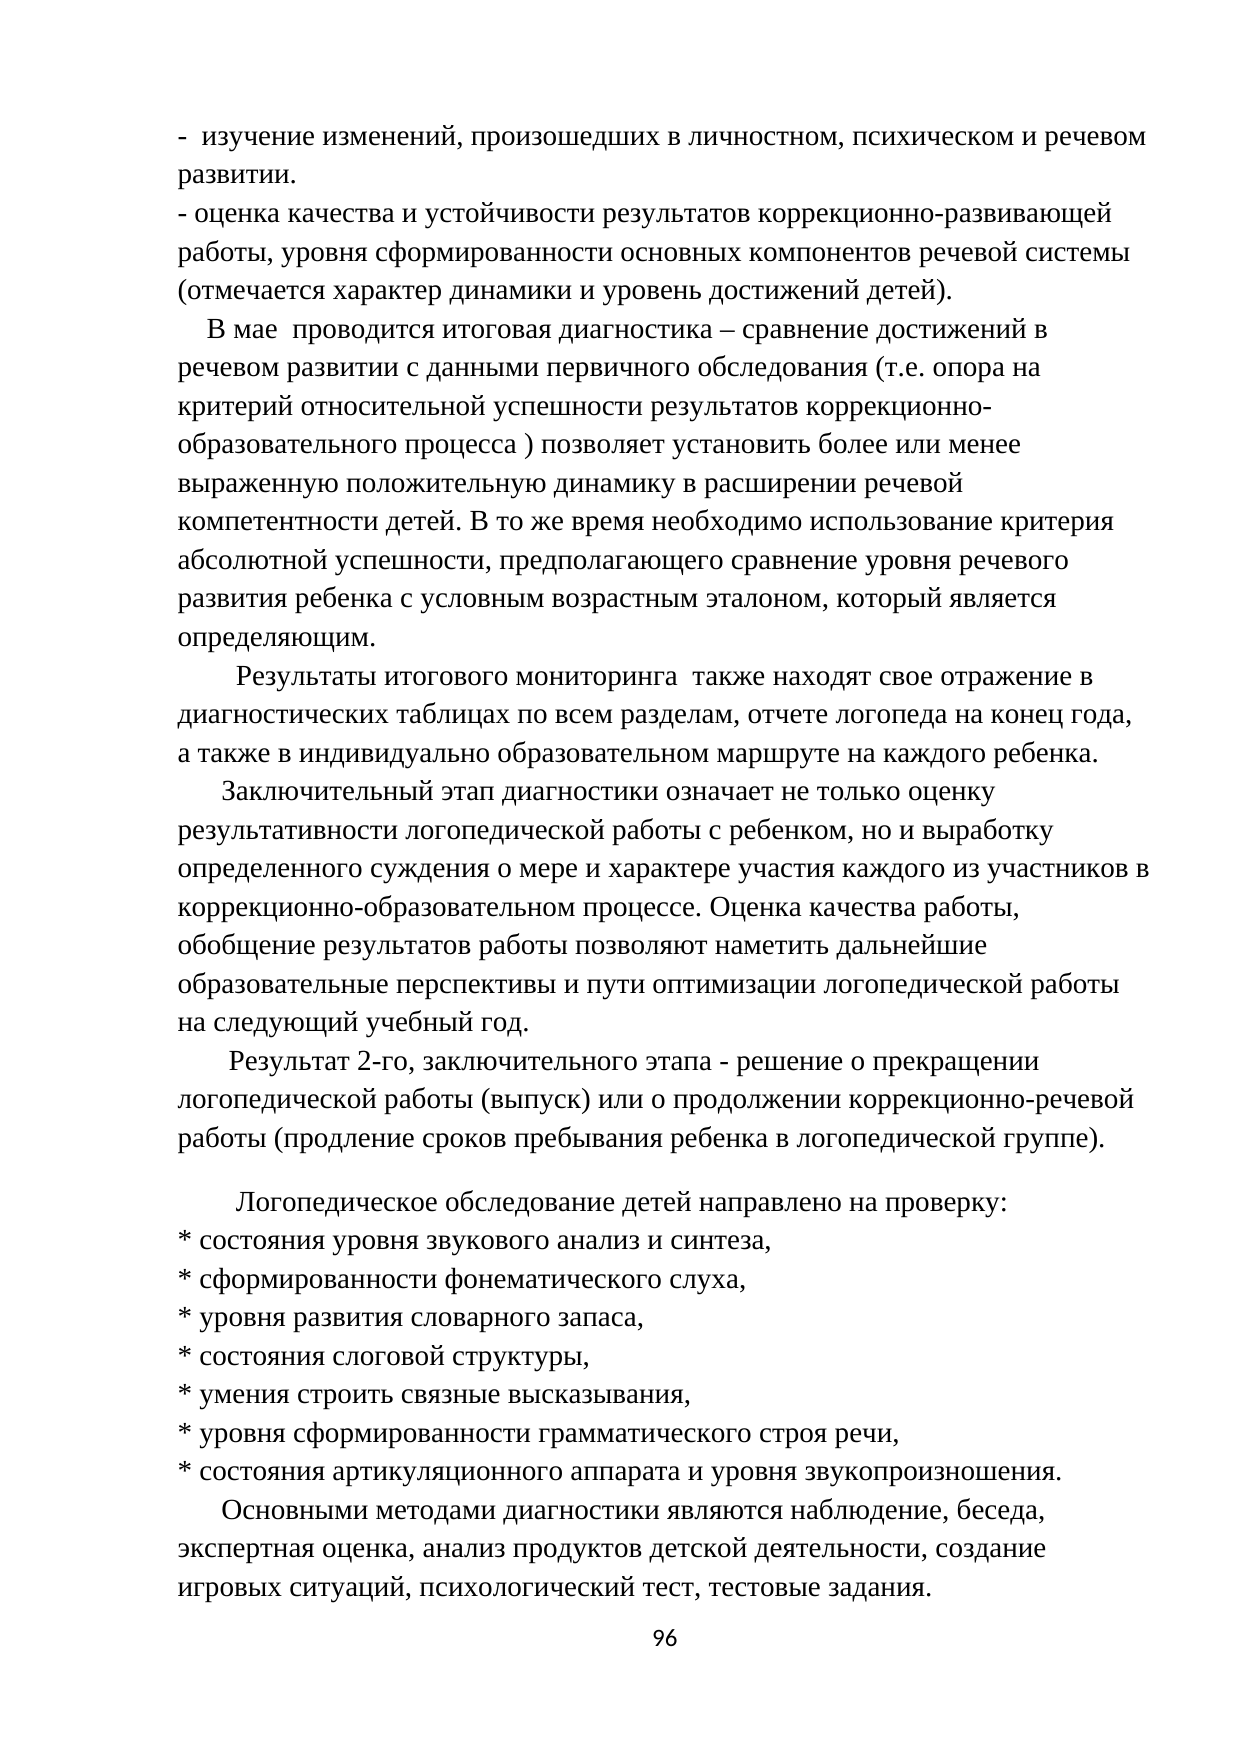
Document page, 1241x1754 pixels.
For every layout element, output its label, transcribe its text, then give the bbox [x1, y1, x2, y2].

text * сформированности фонематического слуха, [177, 1261, 1152, 1294]
text * уровня развития словарного запаса, [177, 1299, 1152, 1333]
text В мае проводится итоговая диагностика – сравнение достижений в речевом развитии с данными первичного обследования (т.е. опора на критерий относительной успешности результатов коррекционно-образовательного процесса ) позволяет установить более или менее выраженную положительную динамику в расширении речевой компетентности детей. В то же время необходимо использование критерия абсолютной успешности, предполагающего сравнение уровня речевого развития ребенка с условным возрастным эталоном, который является определяющим. [177, 311, 1152, 653]
text * состояния слоговой структуры, [177, 1338, 1152, 1371]
text * уровня сформированности грамматического строя речи, [177, 1415, 1152, 1448]
text Результаты итогового мониторинга также находят свое отражение в диагностических таблицах по всем разделам, отчете логопеда на конец года, а также в индивидуально образовательном маршруте на каждого ребенка. [177, 658, 1152, 768]
text Логопедическое обследование детей направлено на проверку: [177, 1184, 1152, 1217]
text Заключительный этап диагностики означает не только оценку результативности логопедической работы с ребенком, но и выработку определенного суждения о мере и характере участия каждого из участников в коррекционно-образовательном процессе. Оценка качества работы, обобщение результатов работы позволяют наметить дальнейшие образовательные перспективы и пути оптимизации логопедической работы на следующий учебный год. [177, 773, 1152, 1038]
text * состояния артикуляционного аппарата и уровня звукопроизношения. [177, 1453, 1152, 1487]
text * умения строить связные высказывания, [177, 1376, 1152, 1410]
text - изучение изменений, произошедших в личностном, психическом и речевом развитии. [177, 118, 1152, 190]
text * состояния уровня звукового анализ и синтеза, [177, 1222, 1152, 1256]
text Основными методами диагностики являются наблюдение, беседа, экспертная оценка, анализ продуктов детской деятельности, создание игровых ситуаций, психологический тест, тестовые задания. [177, 1492, 1152, 1603]
text Результат 2-го, заключительного этапа - решение о прекращении логопедической работы (выпуск) или о продолжении коррекционно-речевой работы (продление сроков пребывания ребенка в логопедической группе). [177, 1043, 1152, 1154]
text - оценка качества и устойчивости результатов коррекционно-развивающей работы, уровня сформированности основных компонентов речевой системы (отмечается характер динамики и уровень достижений детей). [177, 195, 1152, 306]
